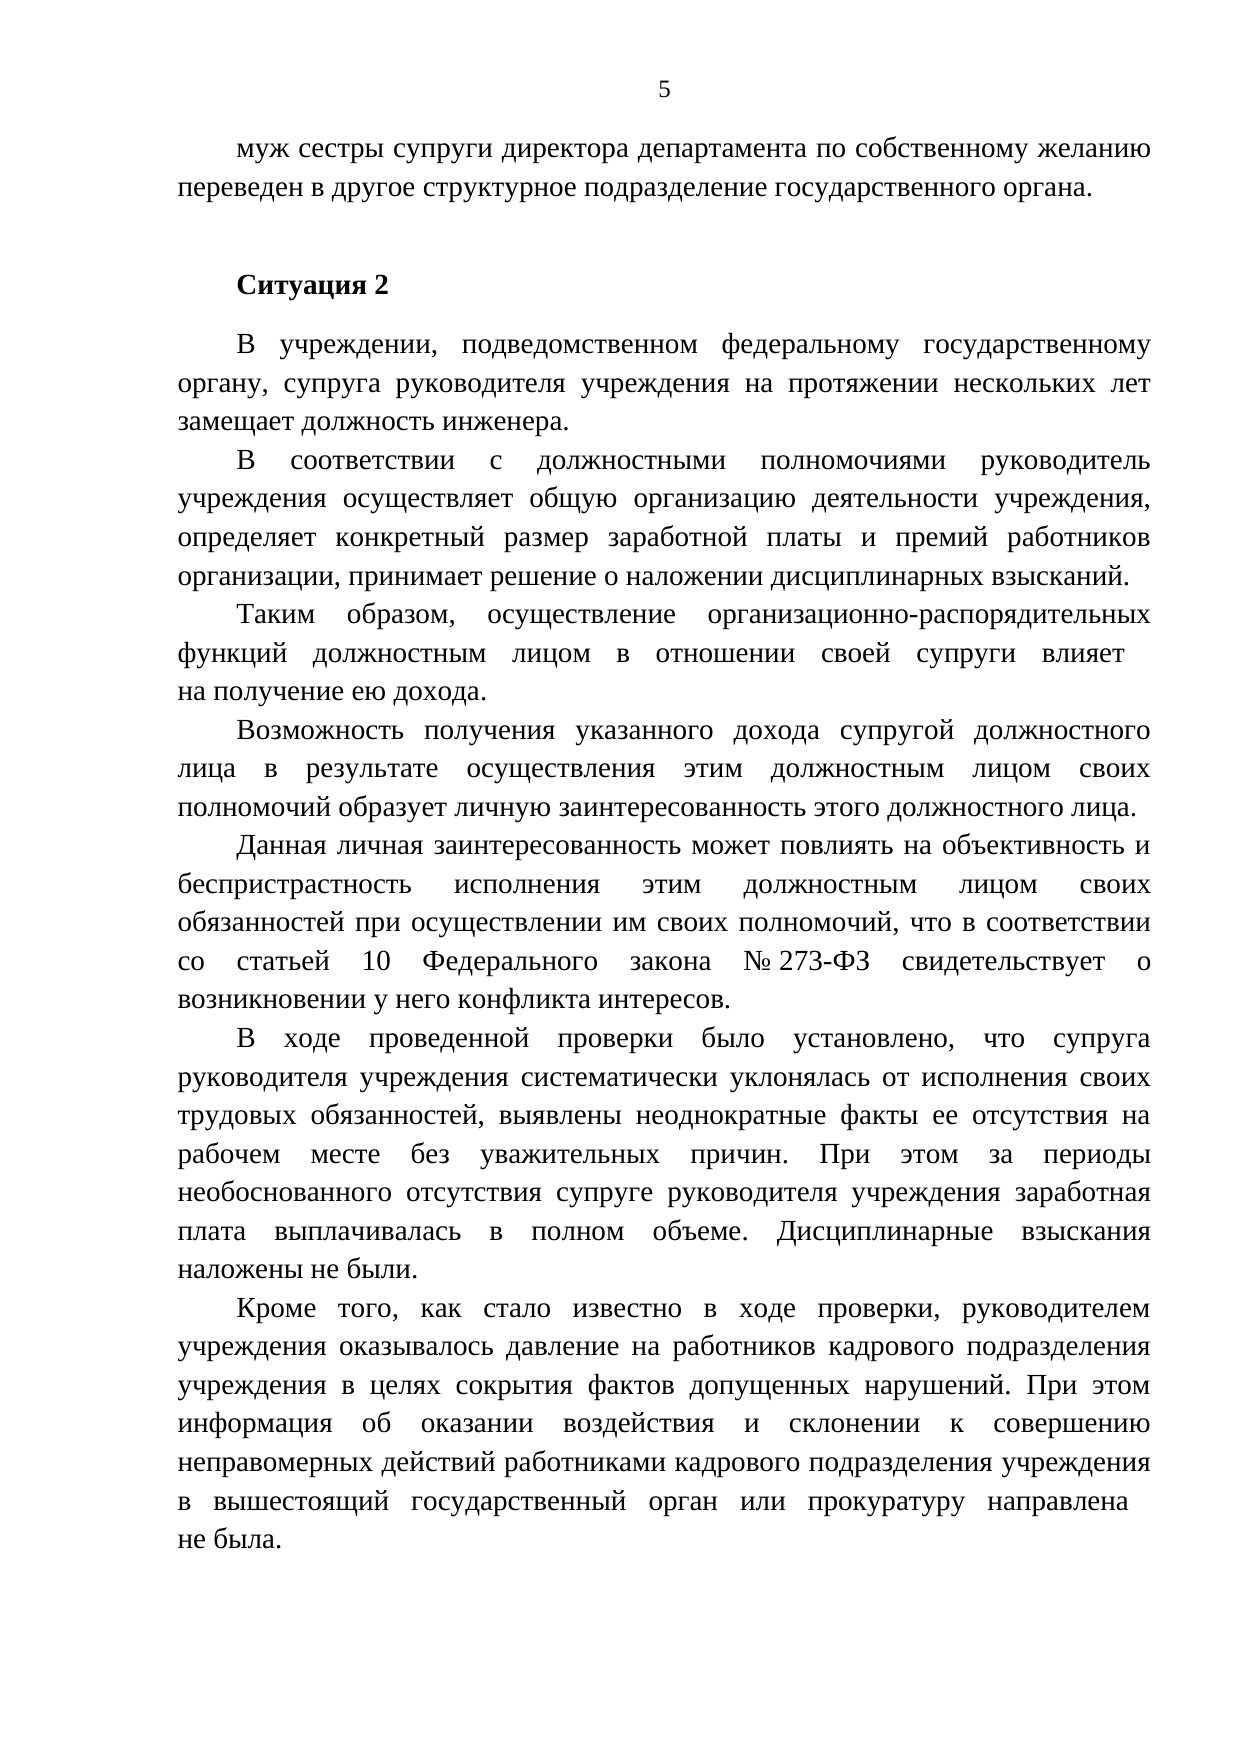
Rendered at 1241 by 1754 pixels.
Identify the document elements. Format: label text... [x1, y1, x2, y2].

text Возможность получения указанного дохода супругой должностного лица в результате осуществления этим должностным лицом своих полномочий образует личную заинтересованность этого должностного лица. [177, 712, 1152, 822]
text В учреждении, подведомственном федеральному государственному органу, супруга руководителя учреждения на протяжении нескольких лет замещает должность инженера. [177, 326, 1152, 437]
text Ситуация 2 [177, 267, 1152, 301]
text В соответствии с должностными полномочиями руководитель учреждения осуществляет общую организацию деятельности учреждения, определяет конкретный размер заработной платы и премий работников организации, принимает решение о наложении дисциплинарных взысканий. [177, 442, 1152, 591]
text Таким образом, осуществление организационно-распорядительных функций должностным лицом в отношении своей супруги влияет на получение ею дохода. [177, 596, 1152, 707]
text В ходе проведенной проверки было установлено, что супруга руководителя учреждения систематически уклонялась от исполнения своих трудовых обязанностей, выявлены неоднократные факты ее отсутствия на рабочем месте без уважительных причин. При этом за периоды необоснованного отсутствия супруге руководителя учреждения заработная плата выплачивалась в полном объеме. Дисциплинарные взыскания наложены не были. [177, 1020, 1152, 1285]
text муж сестры супруги директора департамента по собственному желанию переведен в другое структурное подразделение государственного органа. [177, 131, 1152, 203]
text Кроме того, как стало известно в ходе проверки, руководителем учреждения оказывалось давление на работников кадрового подразделения учреждения в целях сокрытия фактов допущенных нарушений. При этом информация об оказании воздействия и склонении к совершению неправомерных действий работниками кадрового подразделения учреждения в вышестоящий государственный орган или прокуратуру направлена не была. [177, 1290, 1152, 1555]
text Данная личная заинтересованность может повлиять на объективность и беспристрастность исполнения этим должностным лицом своих обязанностей при осуществлении им своих полномочий, что в соответствии со статьей 10 Федерального закона № 273-ФЗ свидетельствует о возникновении у него конфликта интересов. [177, 827, 1152, 1015]
